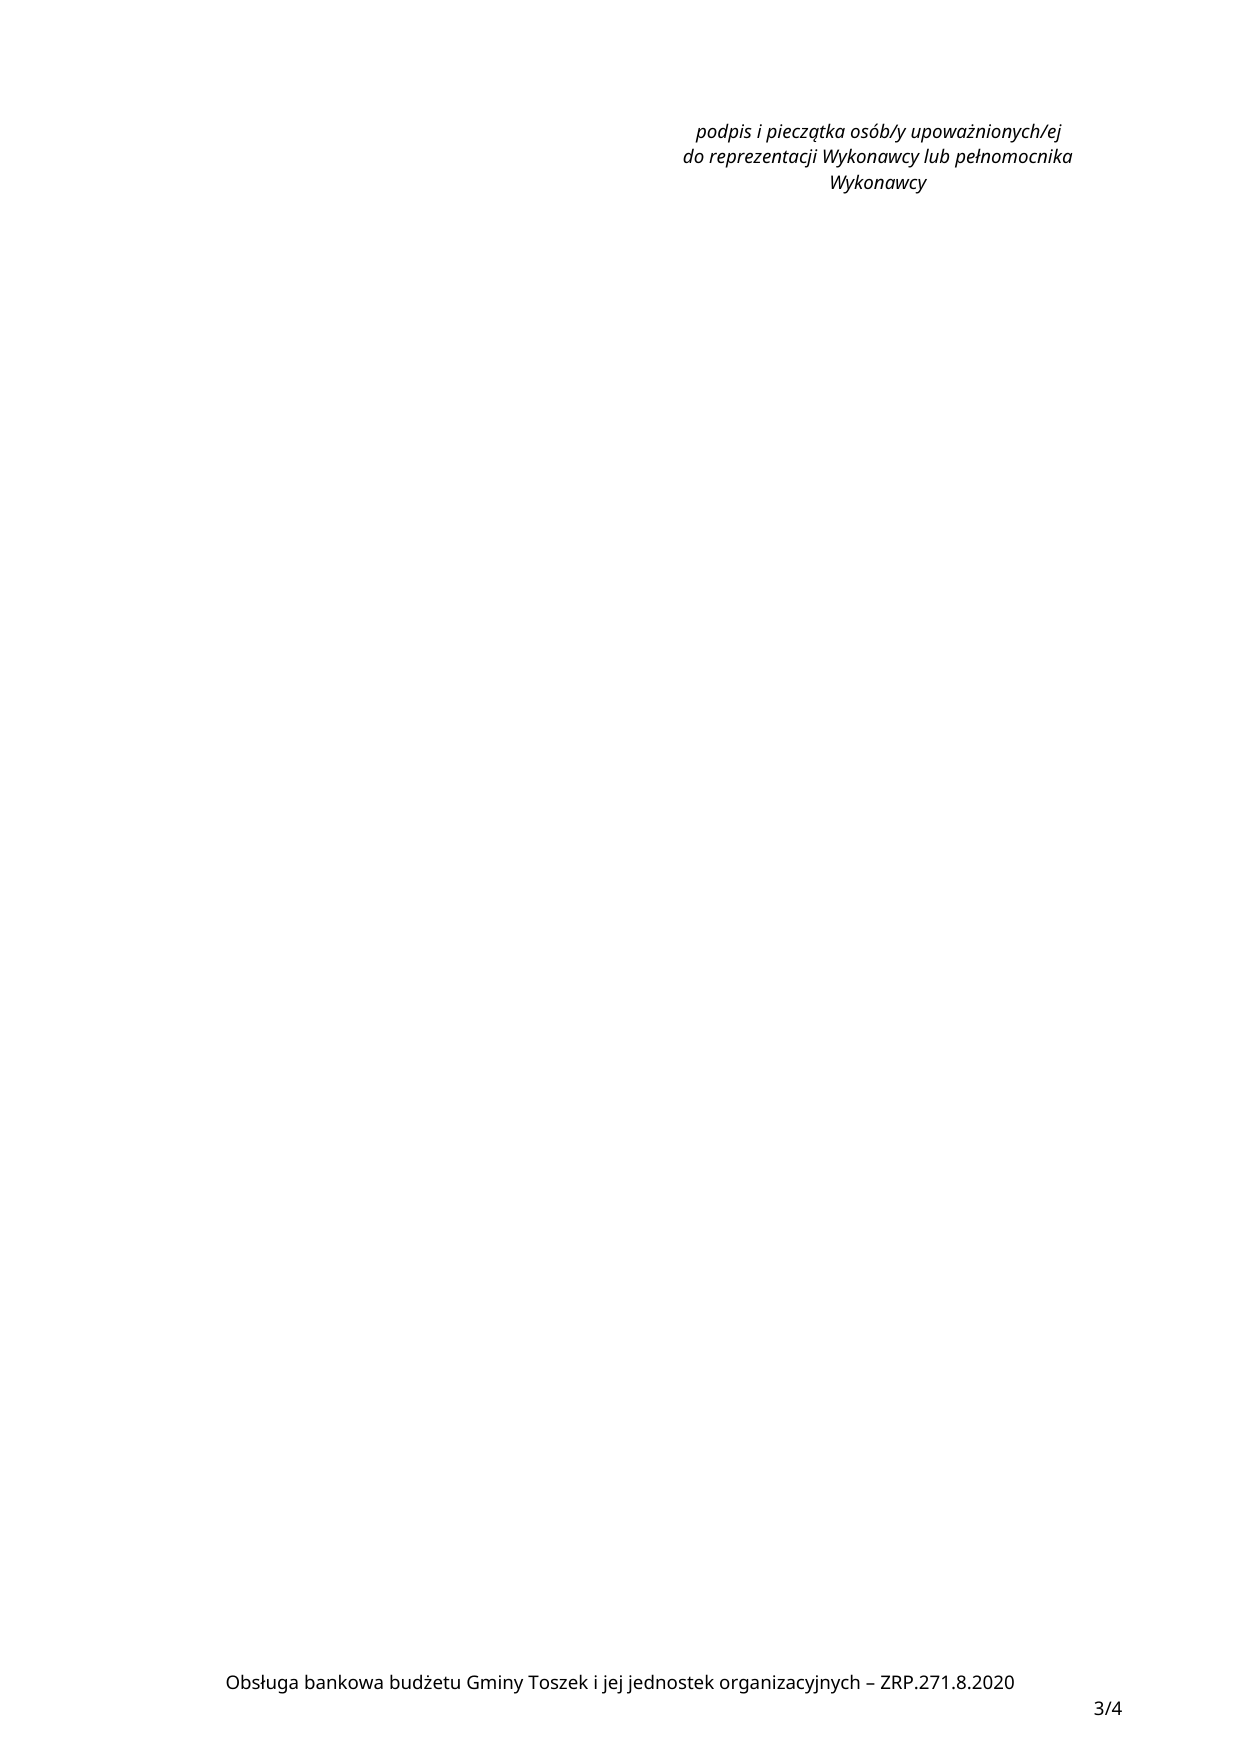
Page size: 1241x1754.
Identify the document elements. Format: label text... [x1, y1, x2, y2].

text podpis i pieczątka osób/y upoważnionych/ej do reprezentacji Wykonawcy lub pełnomocnika Wykonawcy [635, 118, 1122, 195]
